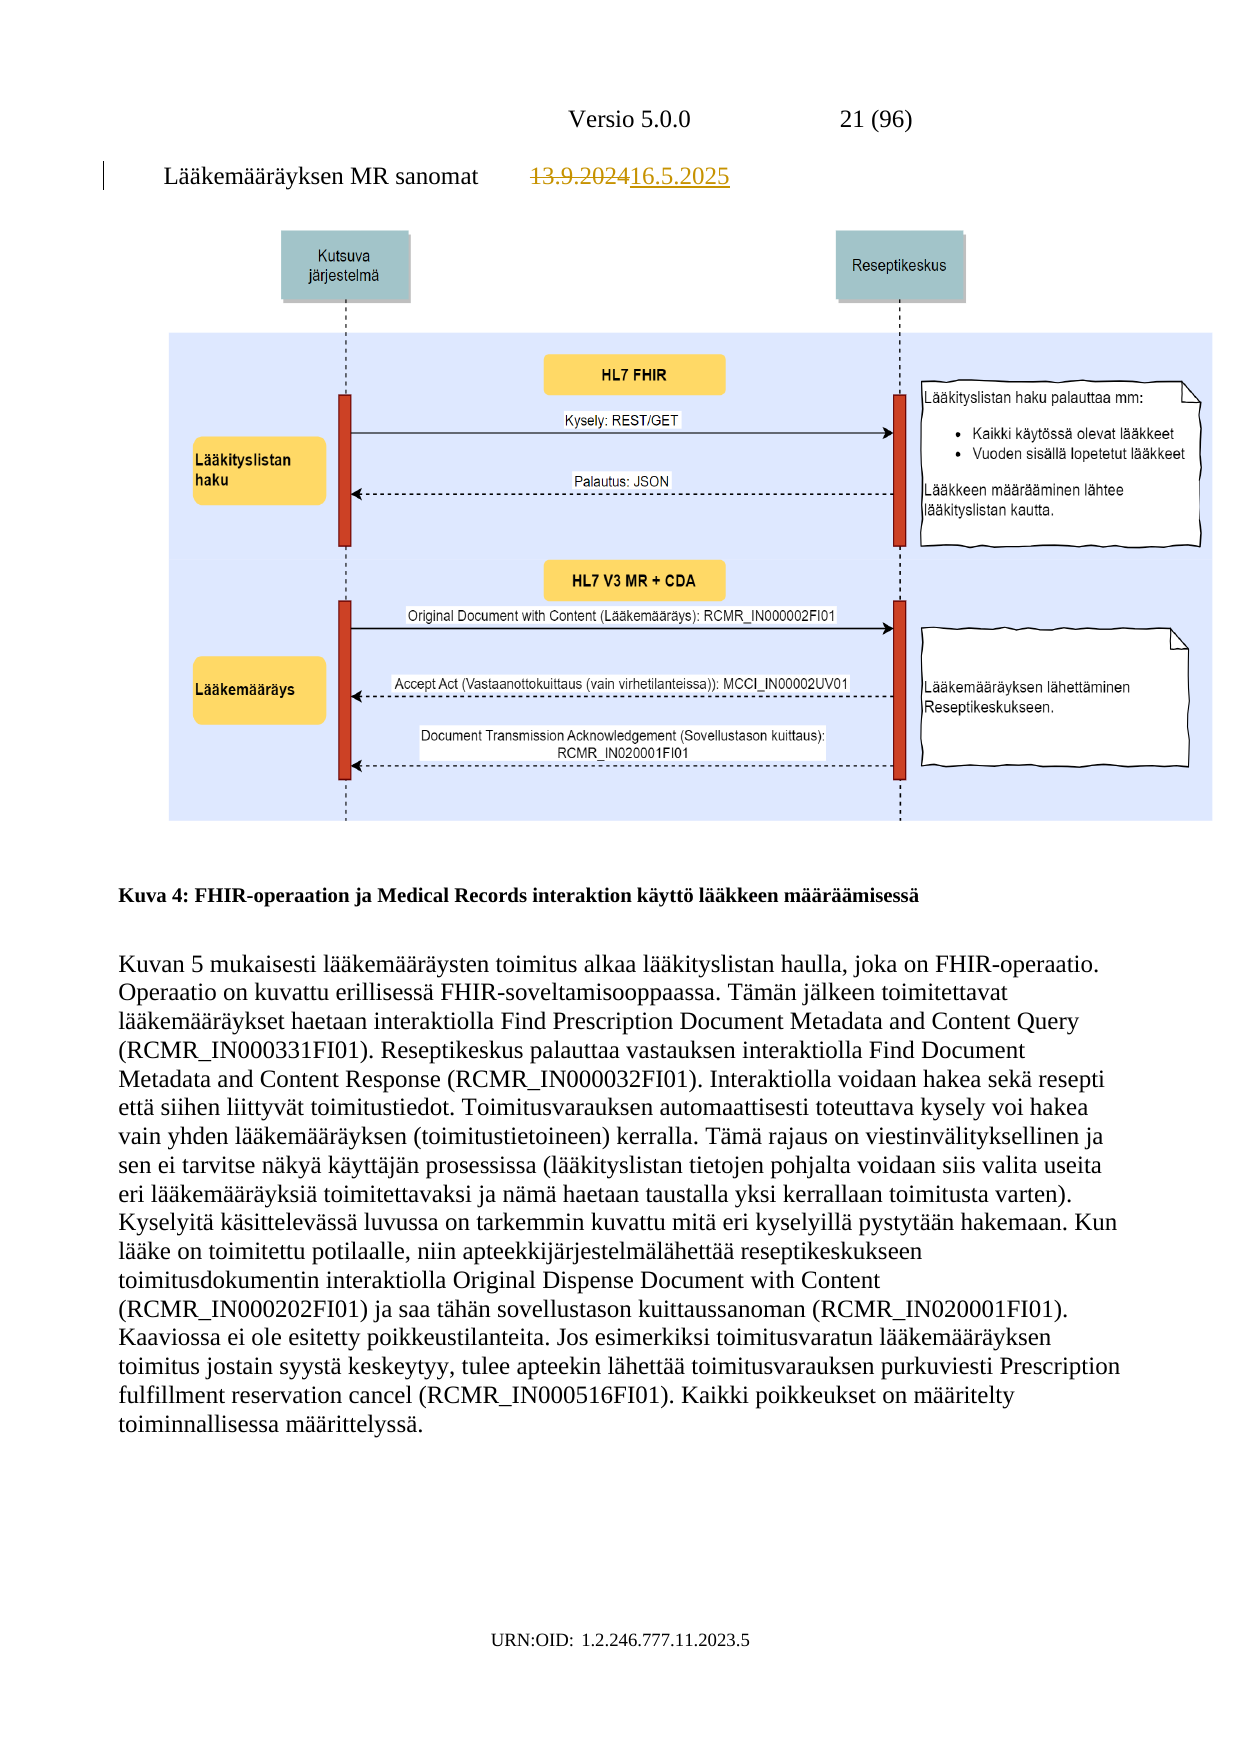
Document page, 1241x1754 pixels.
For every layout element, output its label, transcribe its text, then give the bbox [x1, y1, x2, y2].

text Kuvan 5 mukaisesti lääkemääräysten toimitus alkaa lääkityslistan haulla, joka on FHIR-operaatio. Operaatio on kuvattu erillisessä FHIR-soveltamisooppaassa. Tämän jälkeen toimitettavat lääkemääräykset haetaan interaktiolla Find Prescription Document Metadata and Content Query (RCMR_IN000331FI01). Reseptikeskus palauttaa vastauksen interaktiolla Find Document Metadata and Content Response (RCMR_IN000032FI01). Interaktiolla voidaan hakea sekä resepti että siihen liittyvät toimitustiedot. Toimitusvarauksen automaattisesti toteuttava kysely voi hakea vain yhden lääkemääräyksen (toimitustietoineen) kerralla. Tämä rajaus on viestinvälityksellinen ja sen ei tarvitse näkyä käyttäjän prosessissa (lääkityslistan tietojen pohjalta voidaan siis valita useita eri lääkemääräyksiä toimitettavaksi ja nämä haetaan taustalla yksi kerrallaan toimitusta varten). Kyselyitä käsittelevässä luvussa on tarkemmin kuvattu mitä eri kyselyillä pystytään hakemaan. Kun lääke on toimitettu potilaalle, niin apteekkijärjestelmälähettää reseptikeskukseen toimitusdokumentin interaktiolla Original Dispense Document with Content (RCMR_IN000202FI01) ja saa tähän sovellustason kuittaussanoman (RCMR_IN020001FI01). Kaaviossa ei ole esitetty poikkeustilanteita. Jos esimerkiksi toimitusvaratun lääkemääräyksen toimitus jostain syystä keskeytyy, tulee apteekin lähettää toimitusvarauksen purkuviesti Prescription fulfillment reservation cancel (RCMR_IN000516FI01). Kaikki poikkeukset on määritelty toiminnallisessa määrittelyssä. [118, 949, 1122, 1437]
picture [118, 218, 1233, 842]
text Kuva 4: FHIR-operaation ja Medical Records interaktion käyttö lääkkeen määräämisessä [118, 883, 1122, 907]
